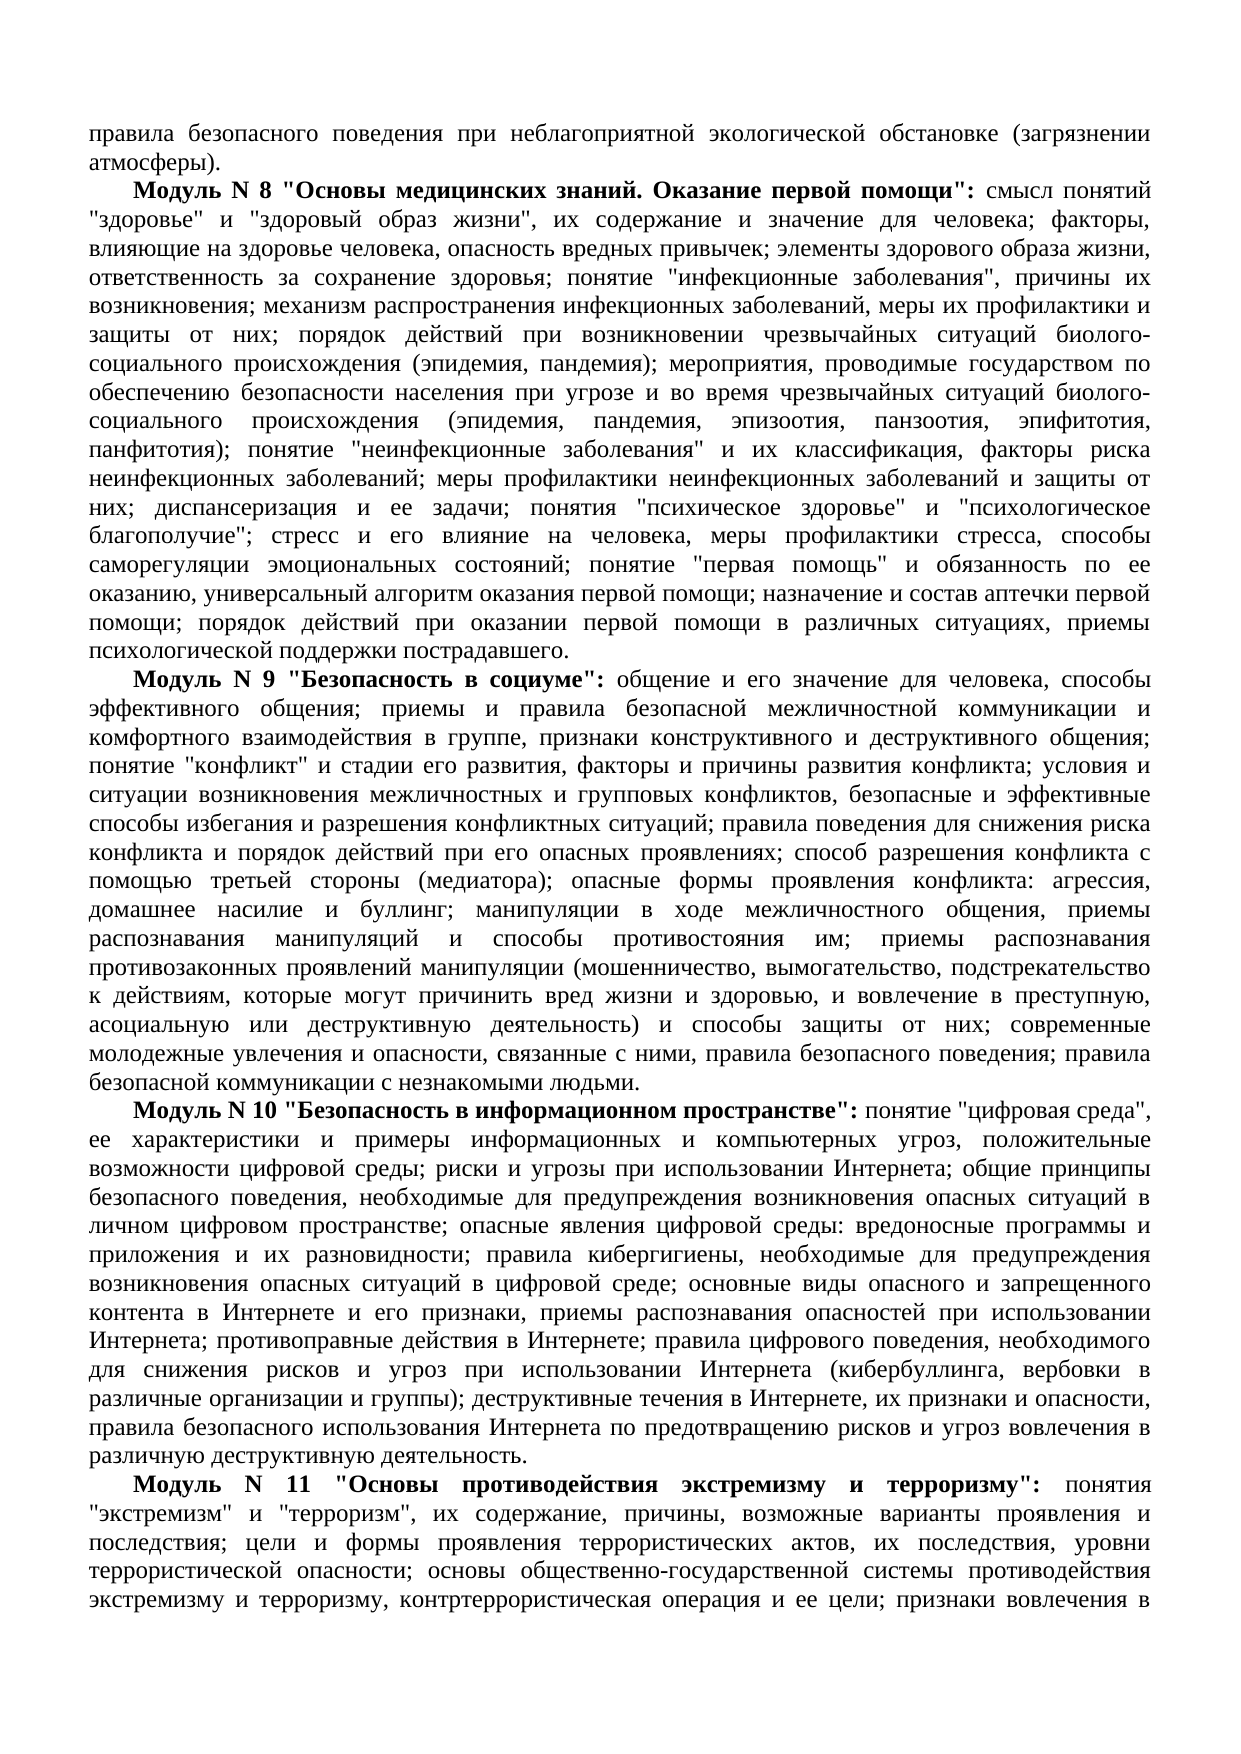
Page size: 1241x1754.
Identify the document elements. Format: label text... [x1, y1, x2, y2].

text Модуль N 9 "Безопасность в социуме": общение и его значение для человека, способы эффективного общения; приемы и правила безопасной межличностной коммуникации и комфортного взаимодействия в группе, признаки конструктивного и деструктивного общения; понятие "конфликт" и стадии его развития, факторы и причины развития конфликта; условия и ситуации возникновения межличностных и групповых конфликтов, безопасные и эффективные способы избегания и разрешения конфликтных ситуаций; правила поведения для снижения риска конфликта и порядок действий при его опасных проявлениях; способ разрешения конфликта с помощью третьей стороны (медиатора); опасные формы проявления конфликта: агрессия, домашнее насилие и буллинг; манипуляции в ходе межличностного общения, приемы распознавания манипуляций и способы противостояния им; приемы распознавания противозаконных проявлений манипуляции (мошенничество, вымогательство, подстрекательство к действиям, которые могут причинить вред жизни и здоровью, и вовлечение в преступную, асоциальную или деструктивную деятельность) и способы защиты от них; современные молодежные увлечения и опасности, связанные с ними, правила безопасного поведения; правила безопасной коммуникации с незнакомыми людьми. [88, 664, 1152, 1096]
text Модуль N 10 "Безопасность в информационном пространстве": понятие "цифровая среда", ее характеристики и примеры информационных и компьютерных угроз, положительные возможности цифровой среды; риски и угрозы при использовании Интернета; общие принципы безопасного поведения, необходимые для предупреждения возникновения опасных ситуаций в личном цифровом пространстве; опасные явления цифровой среды: вредоносные программы и приложения и их разновидности; правила кибергигиены, необходимые для предупреждения возникновения опасных ситуаций в цифровой среде; основные виды опасного и запрещенного контента в Интернете и его признаки, приемы распознавания опасностей при использовании Интернета; противоправные действия в Интернете; правила цифрового поведения, необходимого для снижения рисков и угроз при использовании Интернета (кибербуллинга, вербовки в различные организации и группы); деструктивные течения в Интернете, их признаки и опасности, правила безопасного использования Интернета по предотвращению рисков и угроз вовлечения в различную деструктивную деятельность. [88, 1096, 1152, 1469]
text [88, 1469, 1152, 1613]
text Модуль N 8 "Основы медицинских знаний. Оказание первой помощи": смысл понятий "здоровье" и "здоровый образ жизни", их содержание и значение для человека; факторы, влияющие на здоровье человека, опасность вредных привычек; элементы здорового образа жизни, ответственность за сохранение здоровья; понятие "инфекционные заболевания", причины их возникновения; механизм распространения инфекционных заболеваний, меры их профилактики и защиты от них; порядок действий при возникновении чрезвычайных ситуаций биолого-социального происхождения (эпидемия, пандемия); мероприятия, проводимые государством по обеспечению безопасности населения при угрозе и во время чрезвычайных ситуаций биолого-социального происхождения (эпидемия, пандемия, эпизоотия, панзоотия, эпифитотия, панфитотия); понятие "неинфекционные заболевания" и их классификация, факторы риска неинфекционных заболеваний; меры профилактики неинфекционных заболеваний и защиты от них; диспансеризация и ее задачи; понятия "психическое здоровье" и "психологическое благополучие"; стресс и его влияние на человека, меры профилактики стресса, способы саморегуляции эмоциональных состояний; понятие "первая помощь" и обязанность по ее оказанию, универсальный алгоритм оказания первой помощи; назначение и состав аптечки первой помощи; порядок действий при оказании первой помощи в различных ситуациях, приемы психологической поддержки пострадавшего. [88, 176, 1152, 664]
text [88, 118, 1152, 176]
